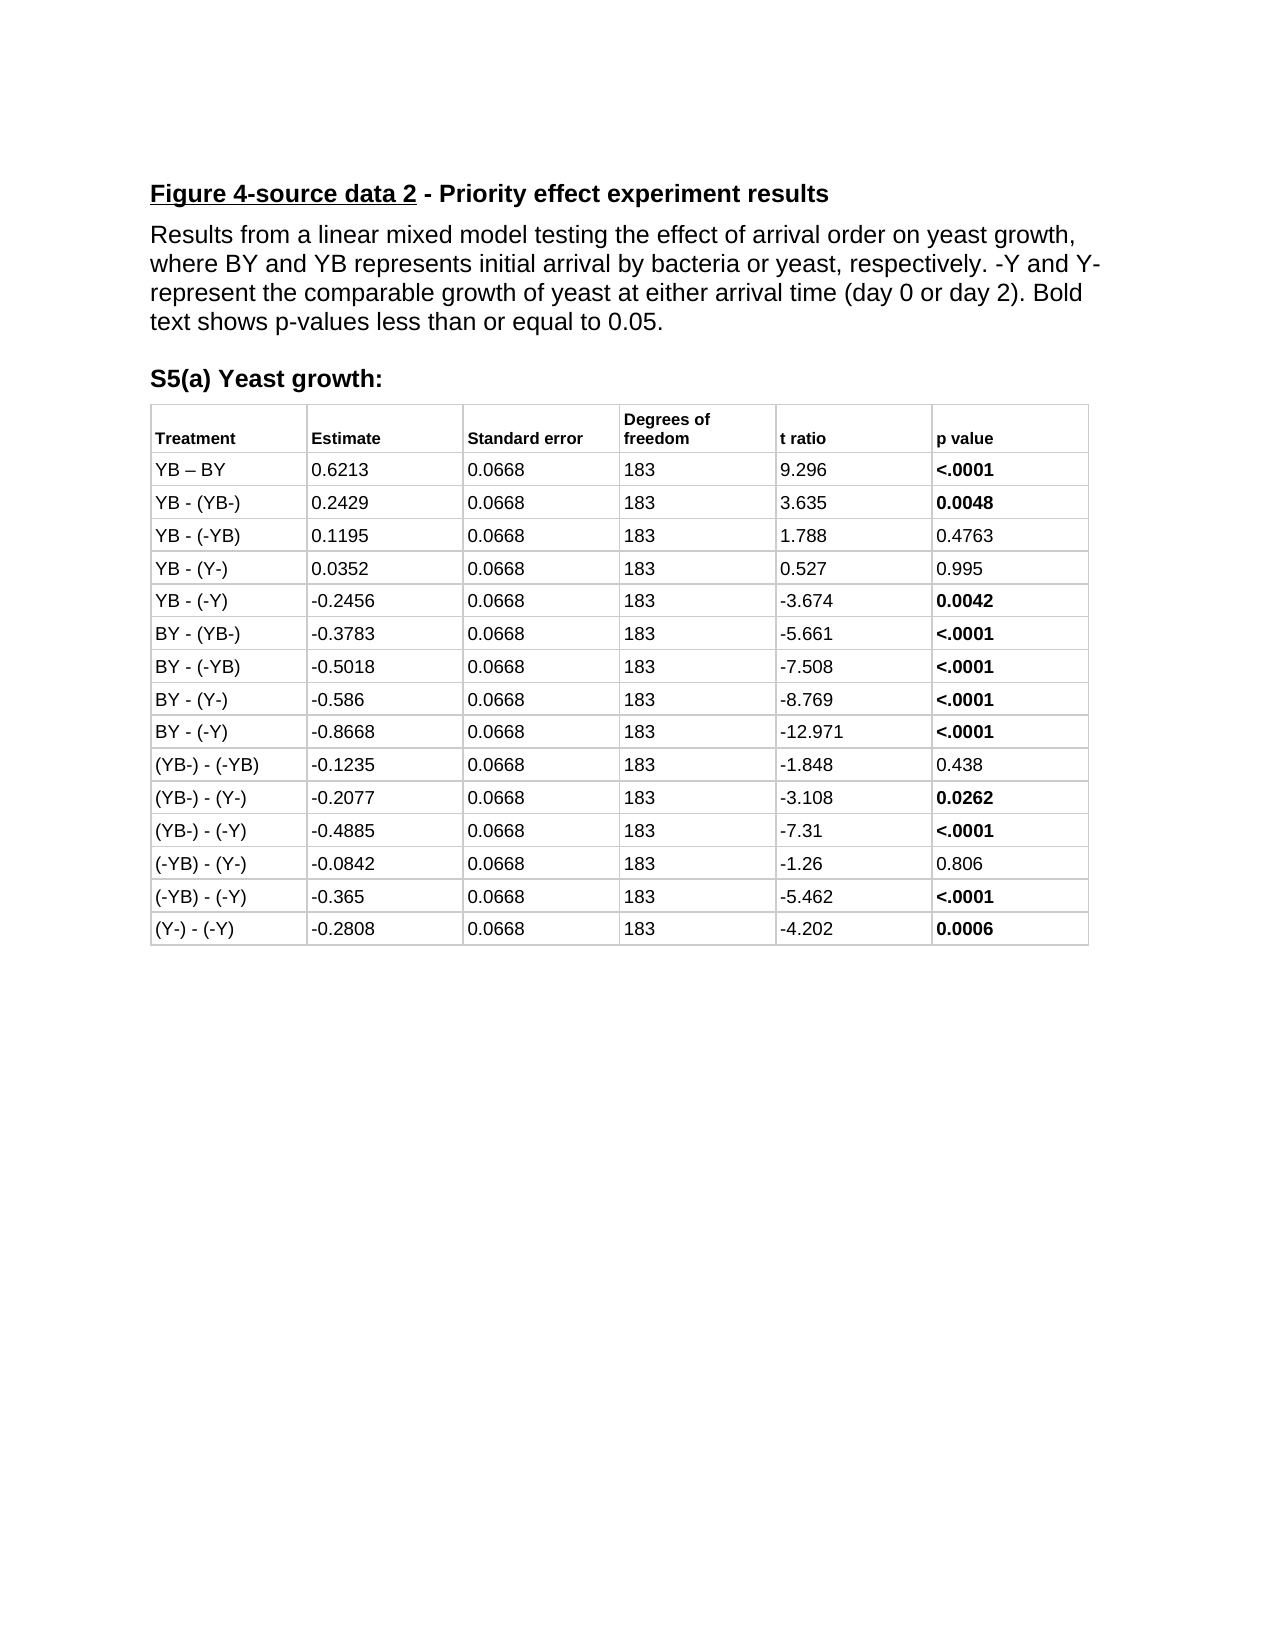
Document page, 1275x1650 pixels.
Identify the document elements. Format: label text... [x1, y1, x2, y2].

table_cell -0.0842 [308, 847, 462, 878]
table_cell YB - (-Y) [152, 585, 306, 616]
table_cell 183 [620, 683, 775, 714]
table_cell 183 [620, 847, 775, 878]
table_cell <.0001 [933, 650, 1088, 681]
table_cell 0.995 [933, 552, 1088, 583]
table_cell YB – BY [152, 453, 306, 484]
table_cell -0.2456 [308, 585, 462, 616]
table_cell 0.438 [933, 749, 1088, 780]
table_cell 0.0668 [464, 683, 619, 714]
table_cell -7.31 [777, 814, 931, 846]
table_cell 1.788 [777, 519, 931, 550]
table_cell 183 [620, 486, 775, 517]
table_cell 0.0668 [464, 486, 619, 517]
table_cell -3.674 [777, 585, 931, 616]
table_cell (YB-) - (Y-) [152, 782, 306, 813]
table_cell -0.1235 [308, 749, 462, 780]
table_cell <.0001 [933, 617, 1088, 649]
table_cell BY - (Y-) [152, 683, 306, 714]
table_cell 183 [620, 782, 775, 813]
table_cell 0.0668 [464, 880, 619, 911]
table_cell 0.806 [933, 847, 1088, 878]
table_cell (YB-) - (-Y) [152, 814, 306, 846]
table_cell 183 [620, 913, 775, 944]
table_cell 0.0668 [464, 716, 619, 747]
table_cell <.0001 [933, 880, 1088, 911]
text Results from a linear mixed model testing the effect of arrival order on yeast growth, where BY and YB represents initial arrival by bacteria or yeast, respectively. -Y and Y- represent the comparable growth of yeast at either arrival time (day 0 or day 2). Bold text shows p-values less than or equal to 0.05. [150, 221, 1125, 336]
table_cell (-YB) - (Y-) [152, 847, 306, 878]
table_cell 0.4763 [933, 519, 1088, 550]
table_cell BY - (-YB) [152, 650, 306, 681]
table_cell BY - (-Y) [152, 716, 306, 747]
table_cell -0.4885 [308, 814, 462, 846]
table_cell 0.0668 [464, 913, 619, 944]
table_cell 0.1195 [308, 519, 462, 550]
table_header Standard error [464, 405, 619, 452]
table_cell 0.527 [777, 552, 931, 583]
table_cell 183 [620, 453, 775, 484]
table_cell -4.202 [777, 913, 931, 944]
table_cell 0.2429 [308, 486, 462, 517]
table_cell -0.8668 [308, 716, 462, 747]
table_cell <.0001 [933, 716, 1088, 747]
table_cell 0.0006 [933, 913, 1088, 944]
table_cell 183 [620, 552, 775, 583]
table_header Degrees of freedom [620, 405, 775, 452]
table_cell 0.0668 [464, 749, 619, 780]
table_cell -8.769 [777, 683, 931, 714]
table_header p value [933, 405, 1088, 452]
table_cell 0.0668 [464, 847, 619, 878]
table_cell -5.462 [777, 880, 931, 911]
table_cell 0.0048 [933, 486, 1088, 517]
table_cell <.0001 [933, 814, 1088, 846]
table_cell 0.0668 [464, 585, 619, 616]
table_cell -3.108 [777, 782, 931, 813]
table_cell 0.0042 [933, 585, 1088, 616]
table_cell 183 [620, 585, 775, 616]
table_cell -0.3783 [308, 617, 462, 649]
table_cell 0.0668 [464, 617, 619, 649]
table_cell YB - (YB-) [152, 486, 306, 517]
table_cell 0.0668 [464, 519, 619, 550]
table_cell 183 [620, 749, 775, 780]
table_cell 0.6213 [308, 453, 462, 484]
table_cell BY - (YB-) [152, 617, 306, 649]
table_cell 0.0262 [933, 782, 1088, 813]
table_cell 183 [620, 814, 775, 846]
table_cell -1.848 [777, 749, 931, 780]
table_cell -0.5018 [308, 650, 462, 681]
table_cell -0.2077 [308, 782, 462, 813]
table_cell -7.508 [777, 650, 931, 681]
table_cell -0.586 [308, 683, 462, 714]
table_cell 0.0668 [464, 782, 619, 813]
table_cell 183 [620, 617, 775, 649]
table_cell 0.0668 [464, 453, 619, 484]
table_cell 183 [620, 650, 775, 681]
table_header t ratio [777, 405, 931, 452]
table_cell <.0001 [933, 683, 1088, 714]
table_cell -12.971 [777, 716, 931, 747]
table_cell -5.661 [777, 617, 931, 649]
table_cell 3.635 [777, 486, 931, 517]
table_cell -0.2808 [308, 913, 462, 944]
table_cell 0.0668 [464, 650, 619, 681]
table_cell 0.0668 [464, 814, 619, 846]
subtitle S5(a) Yeast growth: [150, 364, 1125, 393]
table_cell 0.0352 [308, 552, 462, 583]
table_cell 183 [620, 880, 775, 911]
table_header Treatment [152, 405, 306, 452]
table_cell YB - (Y-) [152, 552, 306, 583]
table_cell 183 [620, 519, 775, 550]
table_cell 183 [620, 716, 775, 747]
subtitle Figure 4-source data 2 - Priority effect experiment results [417, 179, 1125, 208]
table_cell (-YB) - (-Y) [152, 880, 306, 911]
table_cell 0.0668 [464, 552, 619, 583]
table_header Estimate [308, 405, 462, 452]
table_cell -1.26 [777, 847, 931, 878]
table_cell <.0001 [933, 453, 1088, 484]
table_cell 9.296 [777, 453, 931, 484]
table_cell -0.365 [308, 880, 462, 911]
table_cell (Y-) - (-Y) [152, 913, 306, 944]
table_cell (YB-) - (-YB) [152, 749, 306, 780]
table_cell YB - (-YB) [152, 519, 306, 550]
